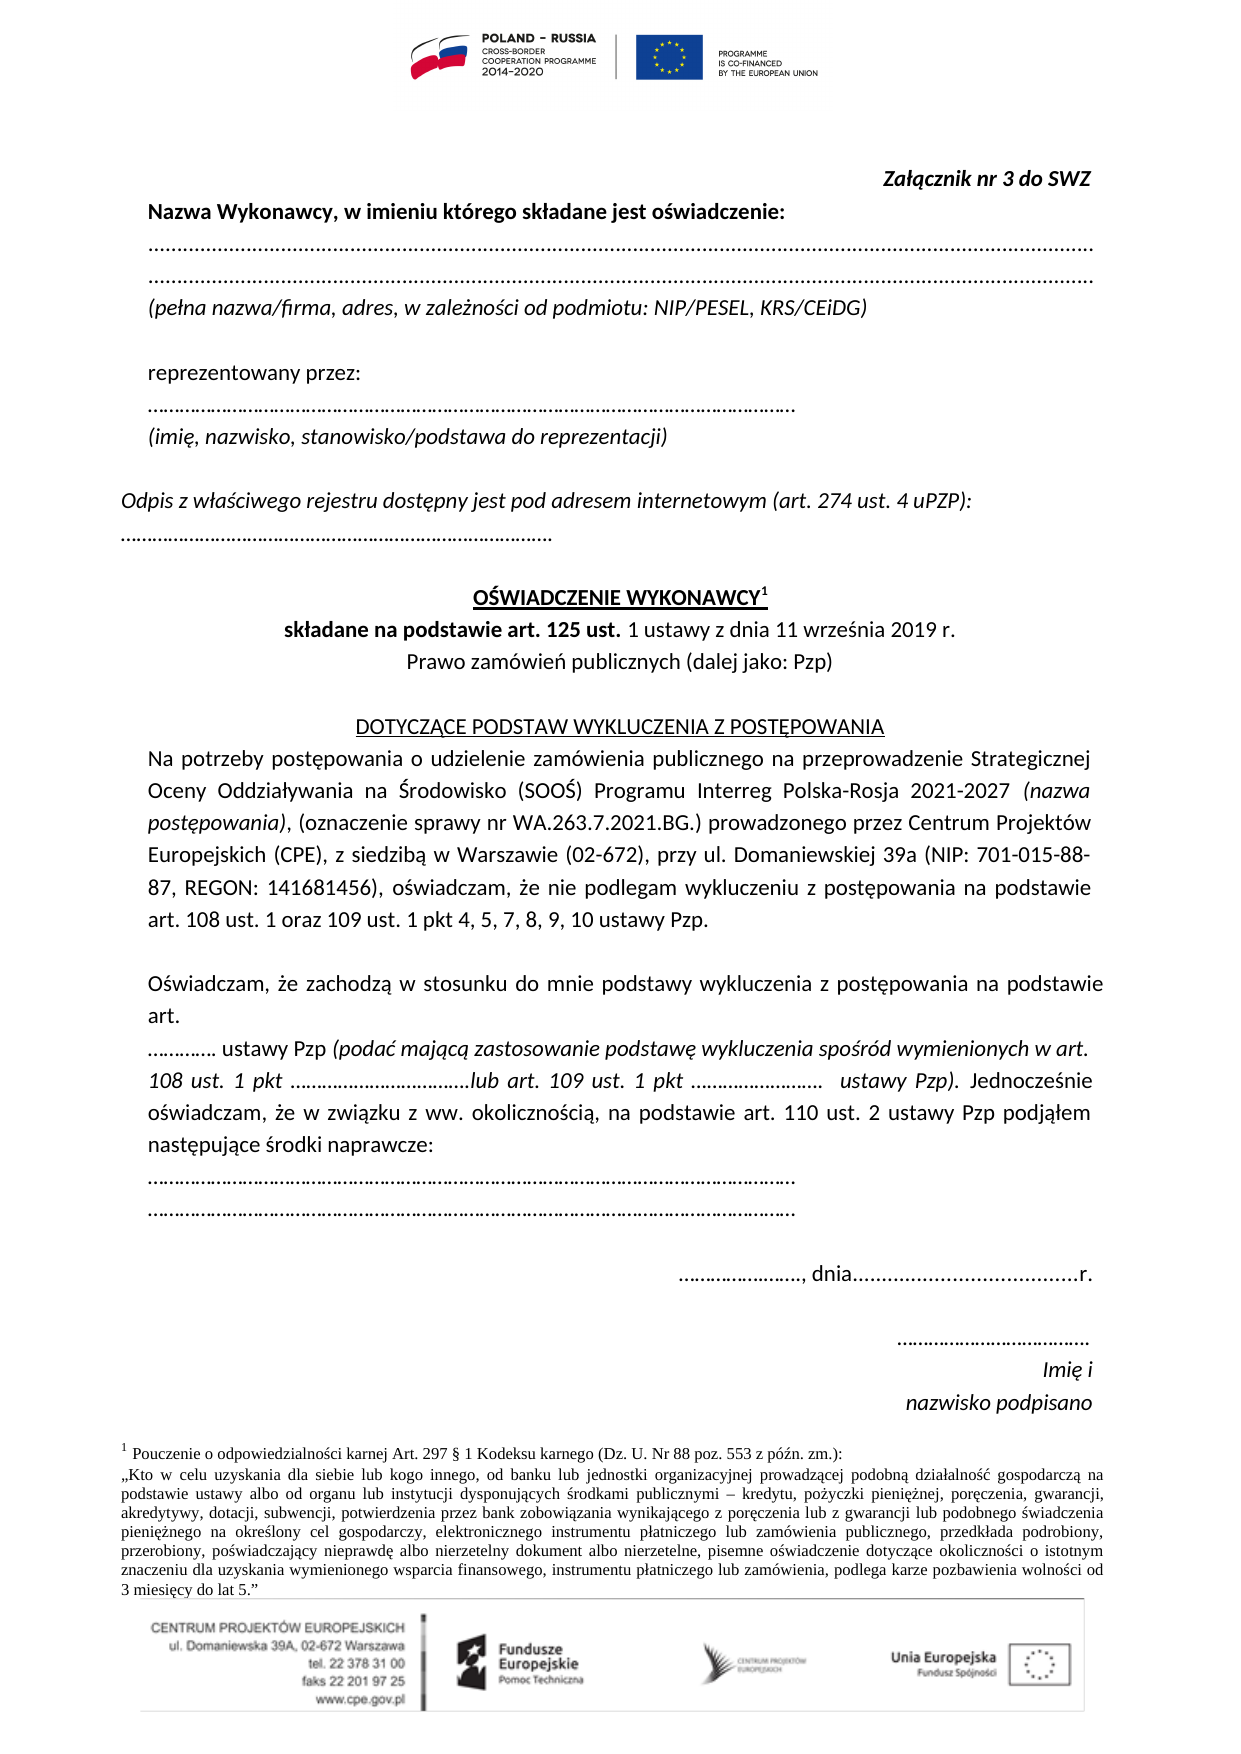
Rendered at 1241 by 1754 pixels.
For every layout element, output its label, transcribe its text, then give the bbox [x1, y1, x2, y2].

text …………………………………………………………………………………………………………… [148, 1162, 1105, 1190]
subtitle Nazwa Wykonawcy, w imieniu którego składane jest oświadczenie: [148, 197, 1105, 225]
text (pełna nazwa/firma, adres, w zależności od podmiotu: NIP/PESEL, KRS/CEiDG) [148, 293, 1105, 321]
text …………………………………………………………………………………………………………… [148, 1194, 1105, 1223]
text składane na podstawie art. 125 ust. 1 ustawy z dnia 11 września 2019 r. [199, 615, 1041, 643]
text ………………………………. [121, 1323, 1093, 1351]
text OŚWIADCZENIE WYKONAWCY [199, 583, 1041, 611]
text .................................................................................................................................................................... [148, 229, 1105, 257]
text Prawo zamówień publicznych (dalej jako: Pzp) [199, 647, 1041, 675]
text Oświadczam, że zachodzą w stosunku do mnie podstawy wykluczenia z postępowania na podstawie art. [148, 969, 1105, 1029]
text .................................................................................................................................................................... [148, 261, 1105, 289]
text DOTYCZĄCE PODSTAW WYKLUCZENIA Z POSTĘPOWANIA [199, 712, 1041, 740]
text Imię i nazwisko podpisano elektronicznie [863, 1356, 1093, 1416]
text Na potrzeby postępowania o udzielenie zamówienia publicznego na przeprowadzenie Strategicznej Oceny Oddziaływania na Środowisko (SOOŚ) Programu Interreg Polska-Rosja 2021-2027 (nazwa postępowania), (oznaczenie sprawy nr WA.263.7.2021.BG.) prowadzonego przez Centrum Projektów Europejskich (CPE), z siedzibą w Warszawie (02-672), przy ul. Domaniewskiej 39a (NIP: 701-015-88-87, REGON: 141681456), oświadczam, że nie podlegam wykluczeniu z postępowania na podstawie art. 108 ust. 1 oraz 109 ust. 1 pkt 4, 5, 7, 8, 9, 10 ustawy Pzp. [148, 744, 1093, 933]
text Załącznik nr 3 do SWZ [121, 164, 1093, 193]
text Odpis z właściwego rejestru dostępny jest pod adresem internetowym (art. 274 ust. 4 uPZP): [121, 486, 1105, 514]
text (imię, nazwisko, stanowisko/podstawa do reprezentacji) [148, 422, 1105, 450]
picture [140, 1598, 1086, 1713]
text ………………………………………………………………………. [121, 519, 1105, 547]
text …………………………………………………………………………………………………………… [148, 390, 1105, 418]
text …………….……., dnia r. [679, 1259, 1105, 1287]
text …………. ustawy Pzp (podać mającą zastosowanie podstawę wykluczenia spośród wymienionych w art. 108 ust. 1 pkt …………………………….lub art. 109 ust. 1 pkt ……………………. ustawy Pzp). Jednocześnie oświadczam, że w związku z ww. okolicznością, na podstawie art. 110 ust. 2 ustawy Pzp podjąłem następujące środki naprawcze: [148, 1034, 1093, 1158]
picture [392, 0, 834, 111]
text reprezentowany przez: [148, 358, 1105, 386]
